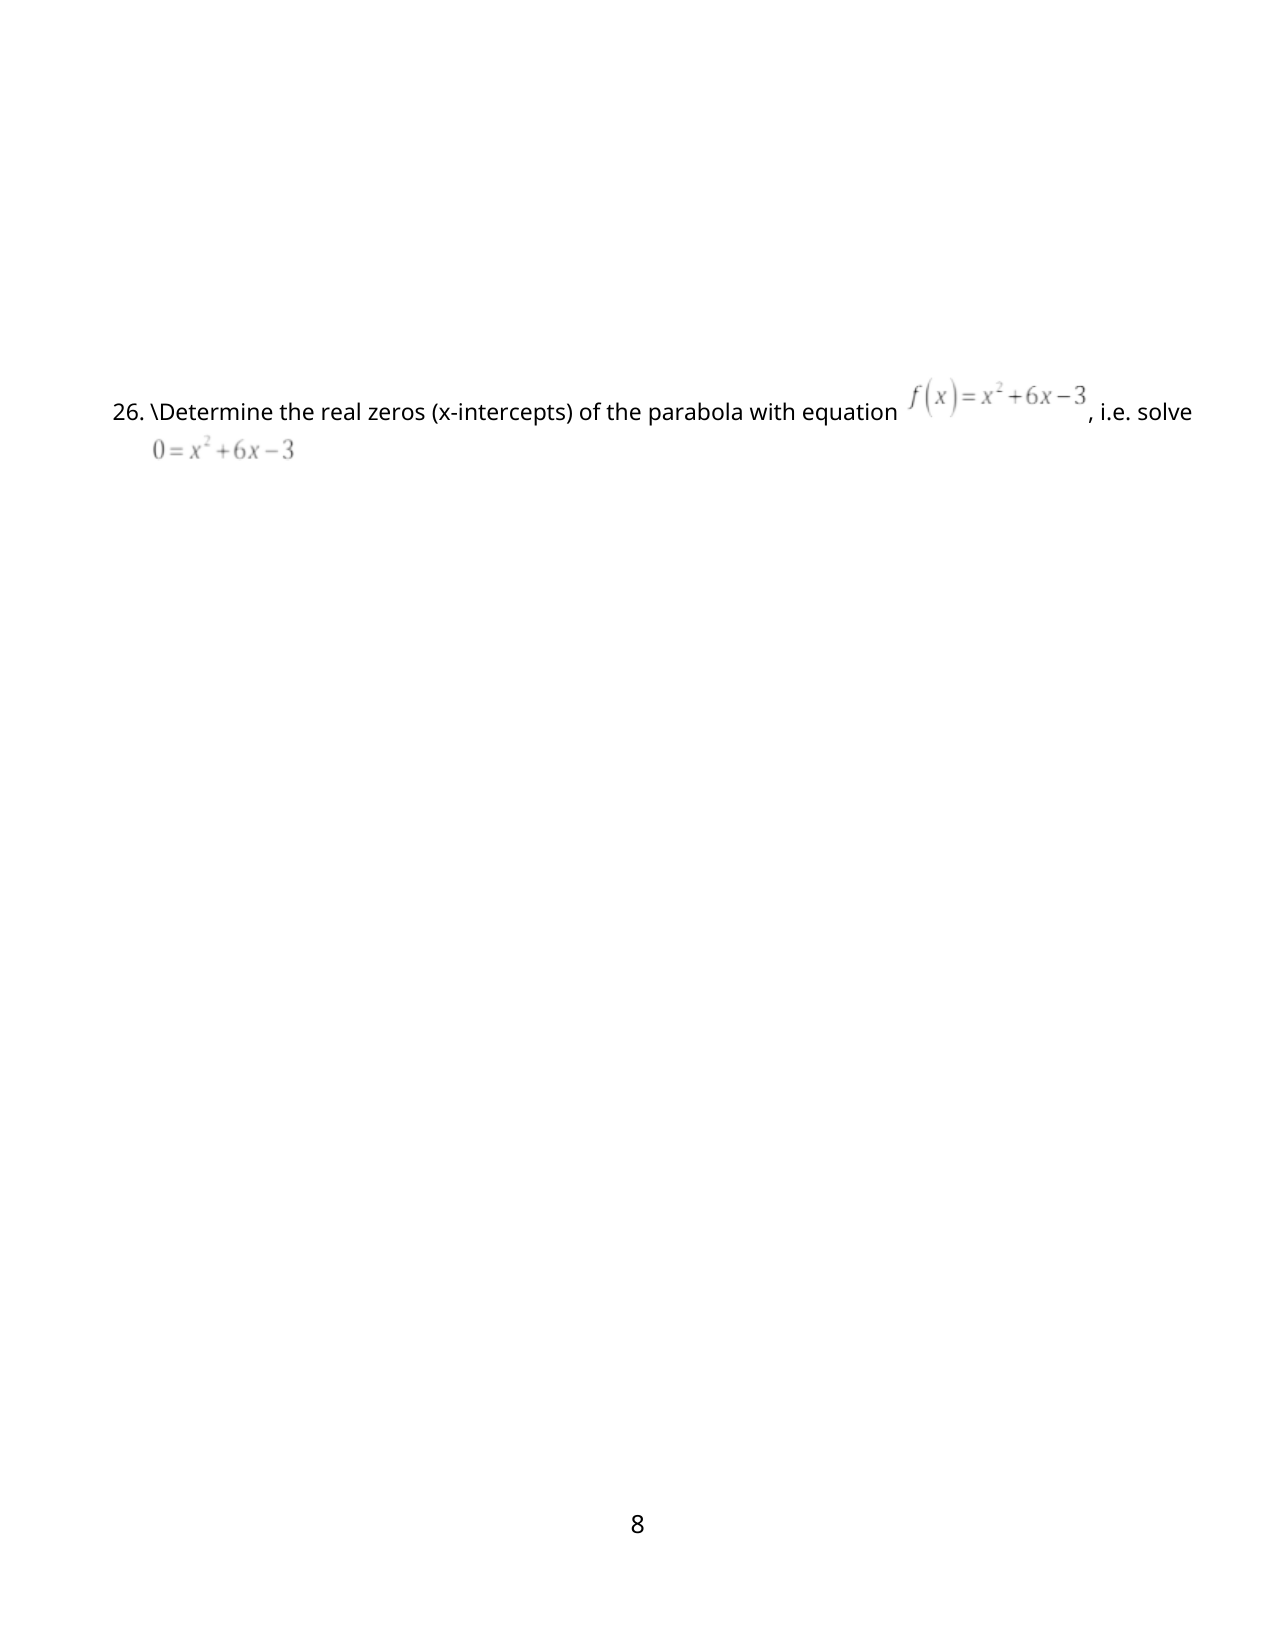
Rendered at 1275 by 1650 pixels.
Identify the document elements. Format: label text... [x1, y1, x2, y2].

list \Determine the real zeros (x-intercepts) of the parabola with equation , i.e. solve [112, 372, 1200, 462]
